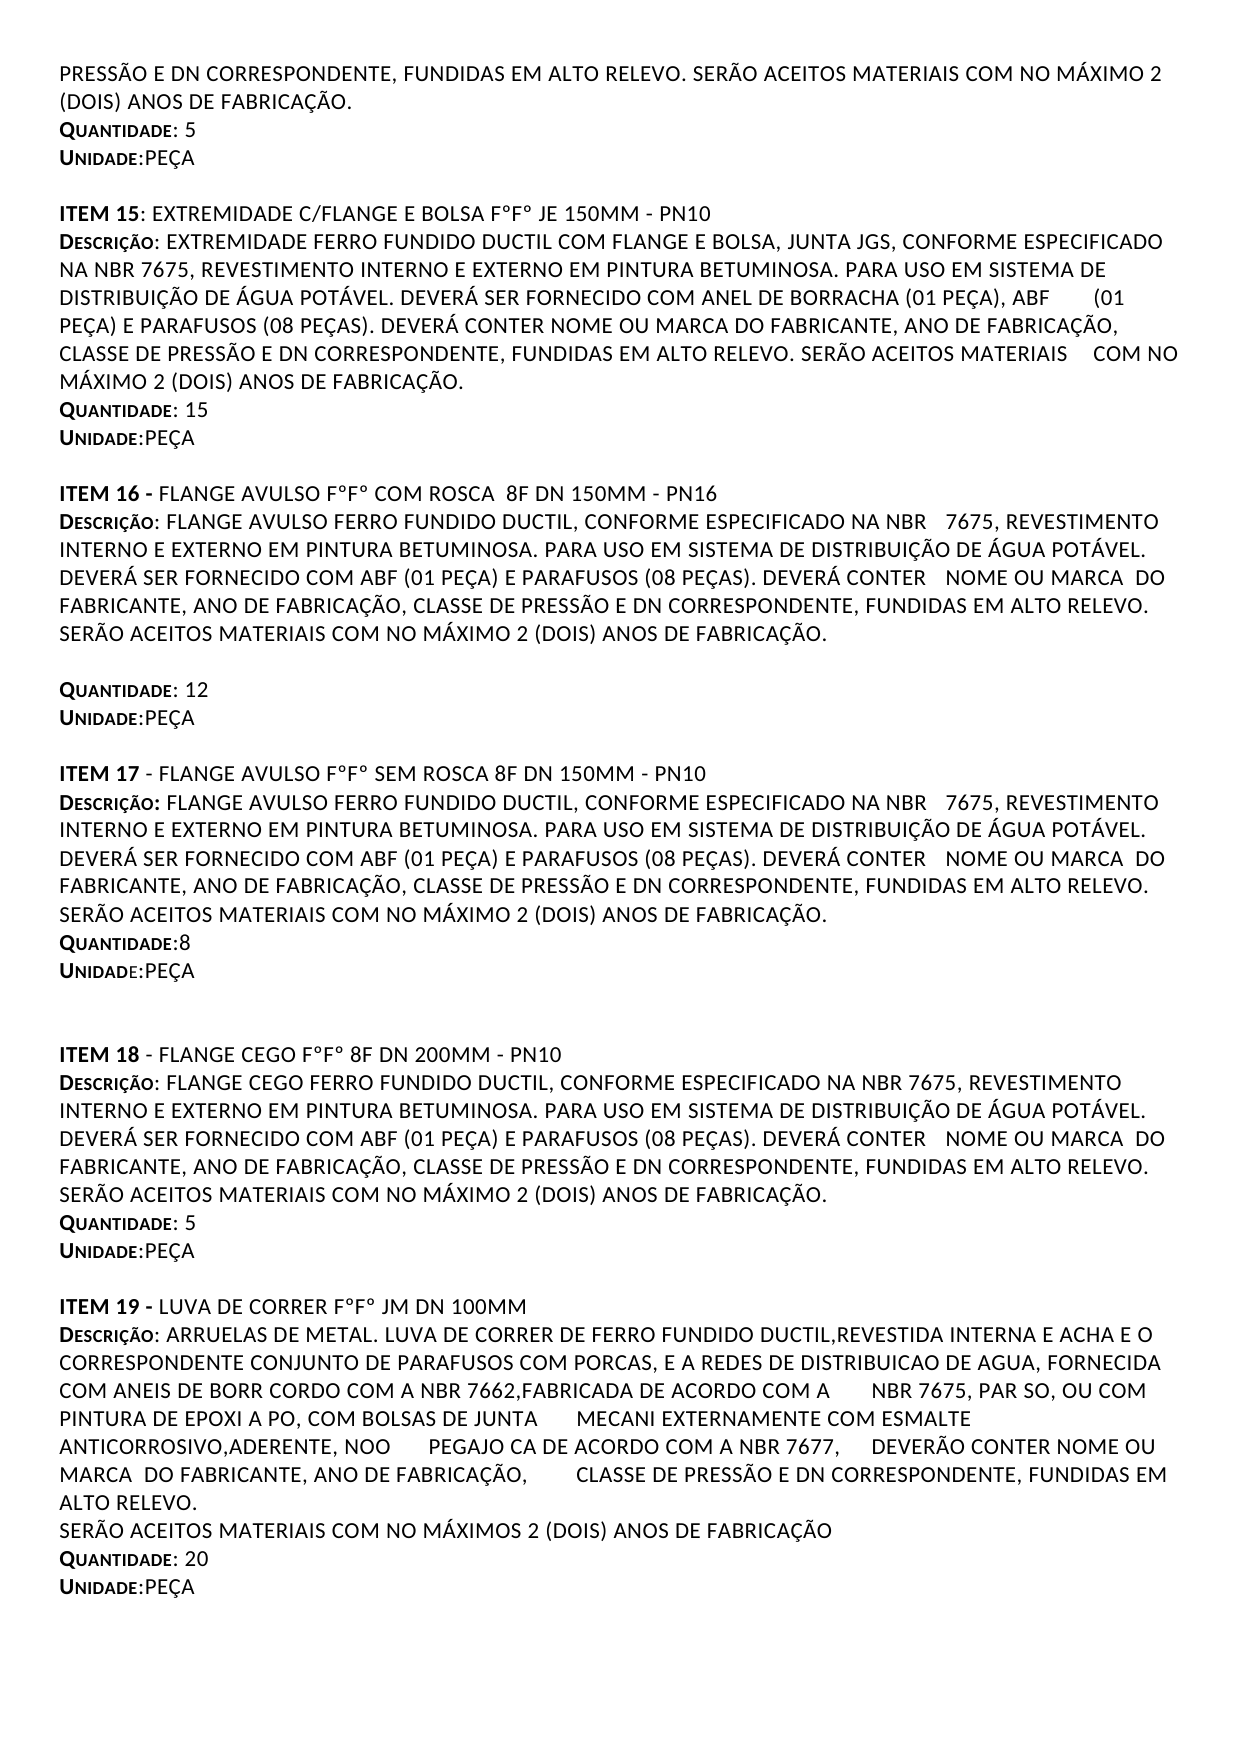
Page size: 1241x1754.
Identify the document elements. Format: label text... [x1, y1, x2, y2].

text Quantidade: 5 [59, 1208, 1181, 1236]
text Unidade:PEÇA [59, 423, 1181, 451]
text SERÃO ACEITOS MATERIAIS COM NO MÁXIMOS 2 (DOIS) ANOS DE FABRICAÇÃO [59, 1516, 1181, 1544]
text ITEM 19 - LUVA DE CORRER FºFº JM DN 100MM [59, 1292, 1181, 1320]
text Descrição: ARRUELAS DE METAL. LUVA DE CORRER DE FERRO FUNDIDO DUCTIL,REVESTIDA INTERNA E ACHA E O CORRESPONDENTE CONJUNTO DE PARAFUSOS COM PORCAS, E A REDES DE DISTRIBUICAO DE AGUA, FORNECIDA [59, 1320, 1181, 1376]
text Quantidade:8 [59, 928, 1181, 956]
text Quantidade: 15 [59, 395, 1181, 423]
text Quantidade: 5 [59, 115, 1181, 143]
text Quantidade: 20 [59, 1544, 1181, 1572]
text ITEM 17 - FLANGE AVULSO FºFº SEM ROSCA 8F DN 150MM - PN10 [59, 759, 1181, 788]
text Unidade:PEÇA [59, 956, 1181, 984]
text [59, 59, 1181, 115]
text ITEM 18 - FLANGE CEGO FºFº 8F DN 200MM - PN10 [59, 1040, 1181, 1068]
text COM ANEIS DE BORR CORDO COM A NBR 7662,FABRICADA DE ACORDO COM A NBR 7675, PAR SO, OU COM PINTURA DE EPOXI A PO, COM BOLSAS DE JUNTA MECANI EXTERNAMENTE COM ESMALTE ANTICORROSIVO,ADERENTE, NOO PEGAJO CA DE ACORDO COM A NBR 7677, DEVERÃO CONTER NOME OU MARCA DO FABRICANTE, ANO DE FABRICAÇÃO, CLASSE DE PRESSÃO E DN CORRESPONDENTE, FUNDIDAS EM ALTO RELEVO. [59, 1376, 1181, 1516]
text Descrição: FLANGE CEGO FERRO FUNDIDO DUCTIL, CONFORME ESPECIFICADO NA NBR 7675, REVESTIMENTO INTERNO E EXTERNO EM PINTURA BETUMINOSA. PARA USO EM SISTEMA DE DISTRIBUIÇÃO DE ÁGUA POTÁVEL. DEVERÁ SER FORNECIDO COM ABF (01 PEÇA) E PARAFUSOS (08 PEÇAS). DEVERÁ CONTER NOME OU MARCA DO FABRICANTE, ANO DE FABRICAÇÃO, CLASSE DE PRESSÃO E DN CORRESPONDENTE, FUNDIDAS EM ALTO RELEVO. SERÃO ACEITOS MATERIAIS COM NO MÁXIMO 2 (DOIS) ANOS DE FABRICAÇÃO. [59, 1068, 1181, 1208]
text ITEM 16 - FLANGE AVULSO FºFº COM ROSCA 8F DN 150MM - PN16 [59, 479, 1181, 507]
text Descrição: FLANGE AVULSO FERRO FUNDIDO DUCTIL, CONFORME ESPECIFICADO NA NBR 7675, REVESTIMENTO INTERNO E EXTERNO EM PINTURA BETUMINOSA. PARA USO EM SISTEMA DE DISTRIBUIÇÃO DE ÁGUA POTÁVEL. DEVERÁ SER FORNECIDO COM ABF (01 PEÇA) E PARAFUSOS (08 PEÇAS). DEVERÁ CONTER NOME OU MARCA DO FABRICANTE, ANO DE FABRICAÇÃO, CLASSE DE PRESSÃO E DN CORRESPONDENTE, FUNDIDAS EM ALTO RELEVO. SERÃO ACEITOS MATERIAIS COM NO MÁXIMO 2 (DOIS) ANOS DE FABRICAÇÃO. [59, 507, 1181, 647]
text Unidade:PEÇA [59, 143, 1181, 171]
text ITEM 15: EXTREMIDADE C/FLANGE E BOLSA FºFº JE 150MM - PN10 [59, 199, 1181, 227]
text Unidade:PEÇA [59, 703, 1181, 732]
text Unidade:PEÇA [59, 1572, 1181, 1600]
text Unidade:PEÇA [59, 1236, 1181, 1264]
text Quantidade: 12 [59, 676, 1181, 703]
text Descrição: FLANGE AVULSO FERRO FUNDIDO DUCTIL, CONFORME ESPECIFICADO NA NBR 7675, REVESTIMENTO INTERNO E EXTERNO EM PINTURA BETUMINOSA. PARA USO EM SISTEMA DE DISTRIBUIÇÃO DE ÁGUA POTÁVEL. DEVERÁ SER FORNECIDO COM ABF (01 PEÇA) E PARAFUSOS (08 PEÇAS). DEVERÁ CONTER NOME OU MARCA DO FABRICANTE, ANO DE FABRICAÇÃO, CLASSE DE PRESSÃO E DN CORRESPONDENTE, FUNDIDAS EM ALTO RELEVO. SERÃO ACEITOS MATERIAIS COM NO MÁXIMO 2 (DOIS) ANOS DE FABRICAÇÃO. [59, 788, 1181, 928]
